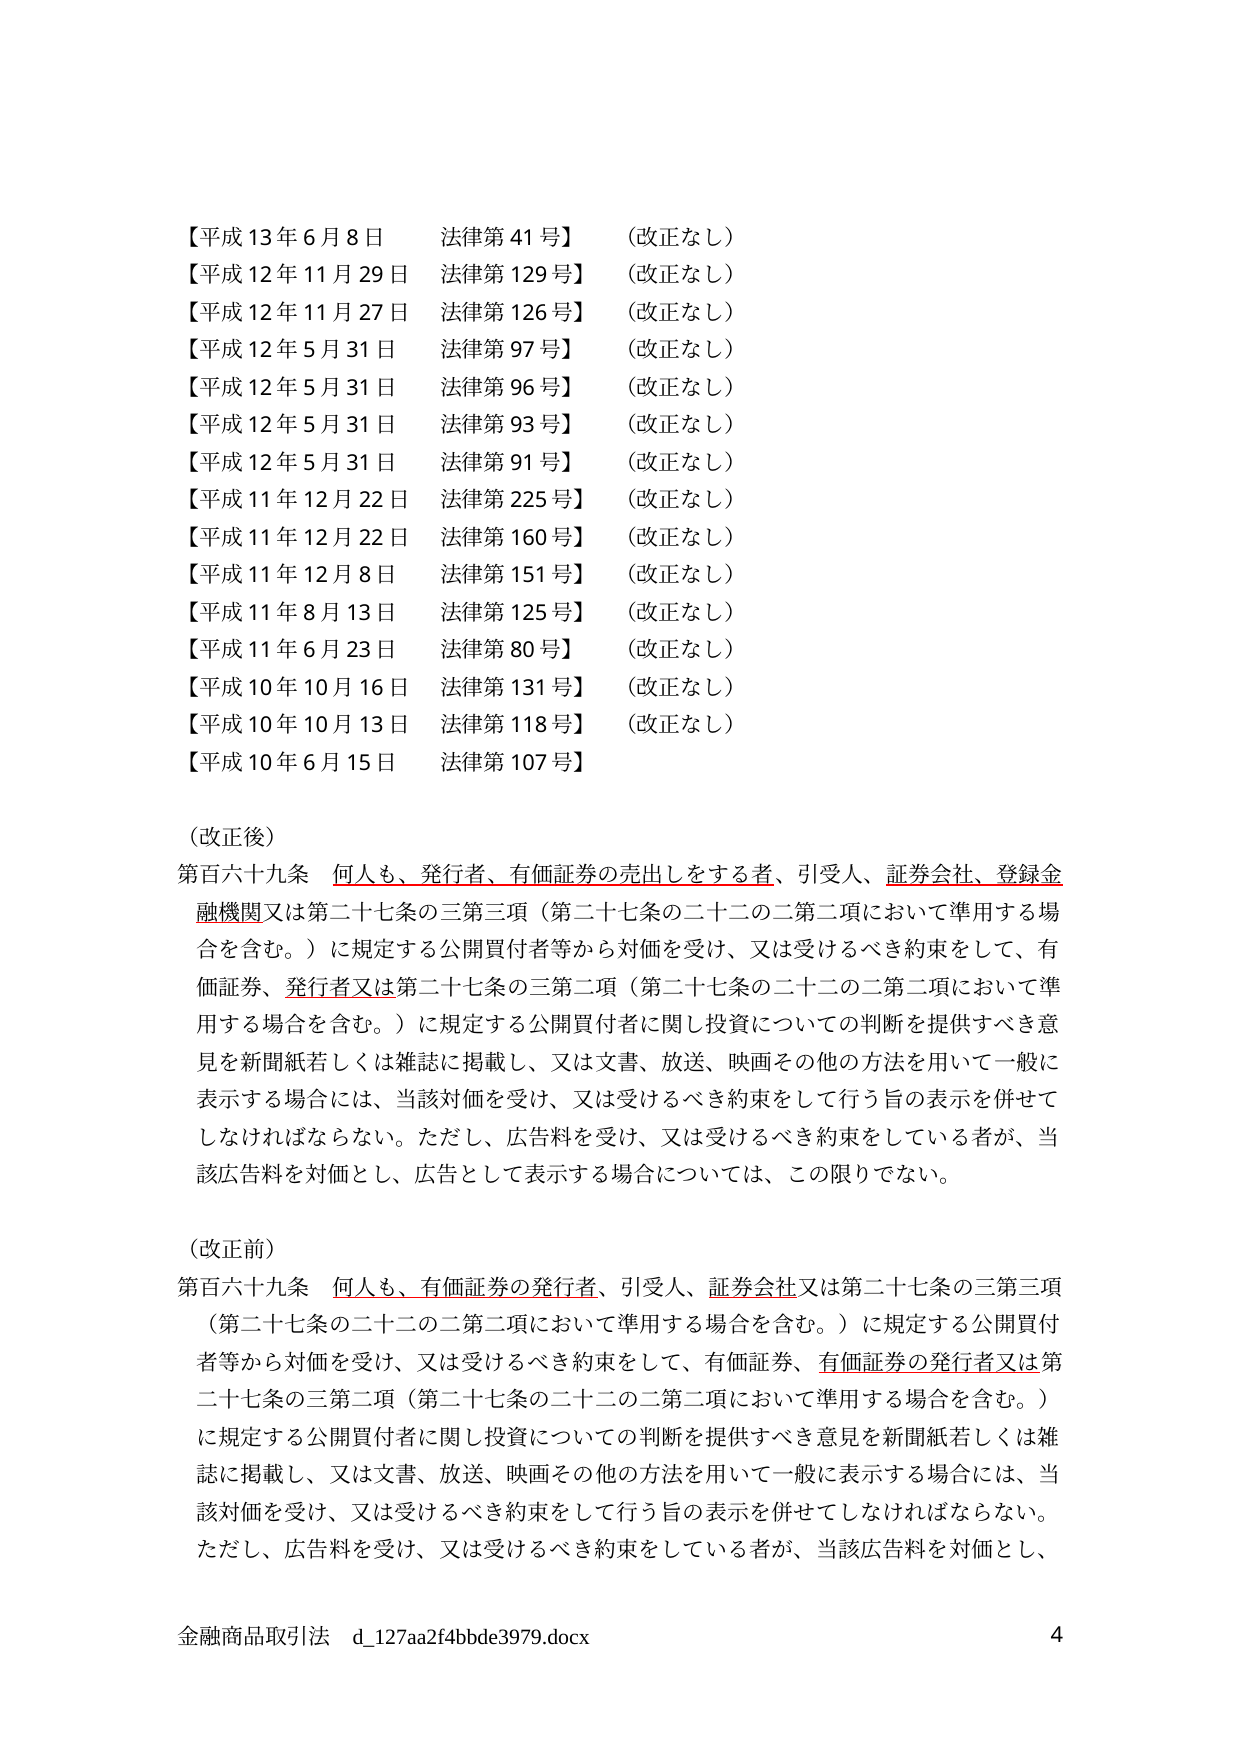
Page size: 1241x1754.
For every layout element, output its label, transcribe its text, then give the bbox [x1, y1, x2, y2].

text 【平成11年12月22日 法律第160号】 （改正なし） [177, 517, 1063, 554]
text 【平成12年5月31日 法律第97号】 （改正なし） [177, 329, 1063, 367]
text 【平成13年6月8日 法律第41号】 （改正なし） [177, 217, 1063, 254]
text 【平成10年6月15日 法律第107号】 [177, 742, 1063, 779]
text 【平成11年6月23日 法律第80号】 （改正なし） [177, 629, 1063, 667]
text 【平成10年10月13日 法律第118号】 （改正なし） [177, 704, 1063, 742]
text （改正後） [177, 817, 1063, 854]
text 【平成10年10月16日 法律第131号】 （改正なし） [177, 667, 1063, 704]
text 【平成11年12月22日 法律第225号】 （改正なし） [177, 479, 1063, 517]
text 【平成11年12月8日 法律第151号】 （改正なし） [177, 554, 1063, 592]
text 【平成12年5月31日 法律第93号】 （改正なし） [177, 404, 1063, 442]
text 【平成12年11月27日 法律第126号】 （改正なし） [177, 292, 1063, 329]
text 第百六十九条 何人も、発行者、有価証券の売出しをする者、引受人、証券会社、登録金融機関又は第二十七条の三第三項（第二十七条の二十二の二第二項において準用する場合を含む。）に規定する公開買付者等から対価を受け、又は受けるべき約束をして、有価証券、発行者又は第二十七条の三第二項（第二十七条の二十二の二第二項において準用する場合を含む。）に規定する公開買付者に関し投資についての判断を提供すべき意見を新聞紙若しくは雑誌に掲載し、又は文書、放送、映画その他の方法を用いて一般に表示する場合には、当該対価を受け、又は受けるべき約束をして行う旨の表示を併せてしなければならない。ただし、広告料を受け、又は受けるべき約束をしている者が、当該広告料を対価とし、広告として表示する場合については、この限りでない。 [177, 854, 1063, 1192]
text 【平成12年5月31日 法律第91号】 （改正なし） [177, 442, 1063, 479]
text （改正前） [177, 1229, 1063, 1267]
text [177, 1267, 1063, 1567]
text 【平成12年11月29日 法律第129号】 （改正なし） [177, 254, 1063, 292]
text 【平成12年5月31日 法律第96号】 （改正なし） [177, 367, 1063, 404]
text 【平成11年8月13日 法律第125号】 （改正なし） [177, 592, 1063, 629]
